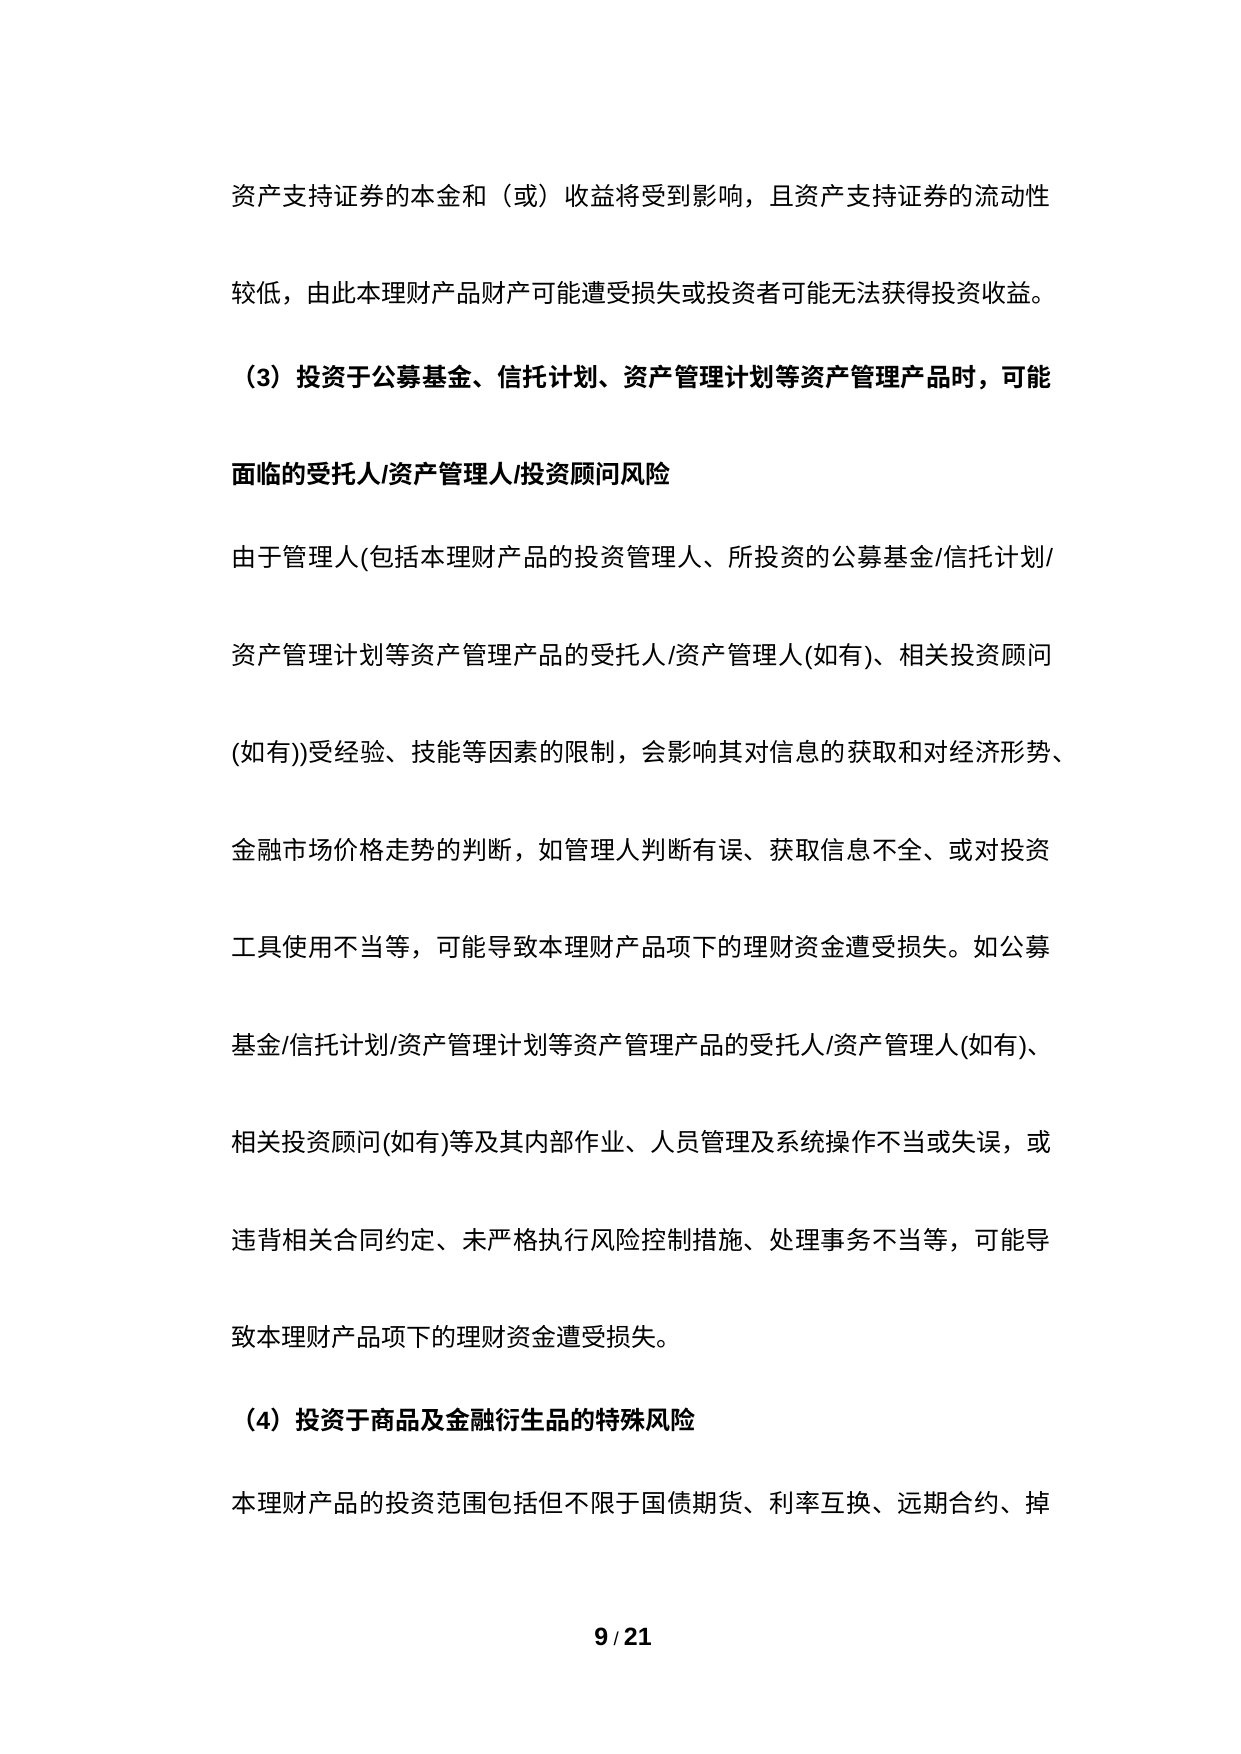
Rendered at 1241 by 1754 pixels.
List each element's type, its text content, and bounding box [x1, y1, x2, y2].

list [231, 162, 1053, 324]
text 由于管理人(包括本理财产品的投资管理人、所投资的公募基金/信托计划/资产管理计划等资产管理产品的受托人/资产管理人(如有)、相关投资顾问(如有))受经验、技能等因素的限制，会影响其对信息的获取和对经济形势、金融市场价格走势的判断，如管理人判断有误、获取信息不全、或对投资工具使用不当等，可能导致本理财产品项下的理财资金遭受损失。如公募基金/信托计划/资产管理计划等资产管理产品的受托人/资产管理人(如有)、相关投资顾问(如有)等及其内部作业、人员管理及系统操作不当或失误，或违背相关合同约定、未严格执行风险控制措施、处理事务不当等，可能导致本理财产品项下的理财资金遭受损失。 [231, 523, 1053, 1368]
text （4）投资于商品及金融衍生品的特殊风险 [231, 1386, 1053, 1451]
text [231, 1469, 1053, 1534]
text （3）投资于公募基金、信托计划、资产管理计划等资产管理产品时，可能面临的受托人/资产管理人/投资顾问风险 [231, 343, 1053, 505]
